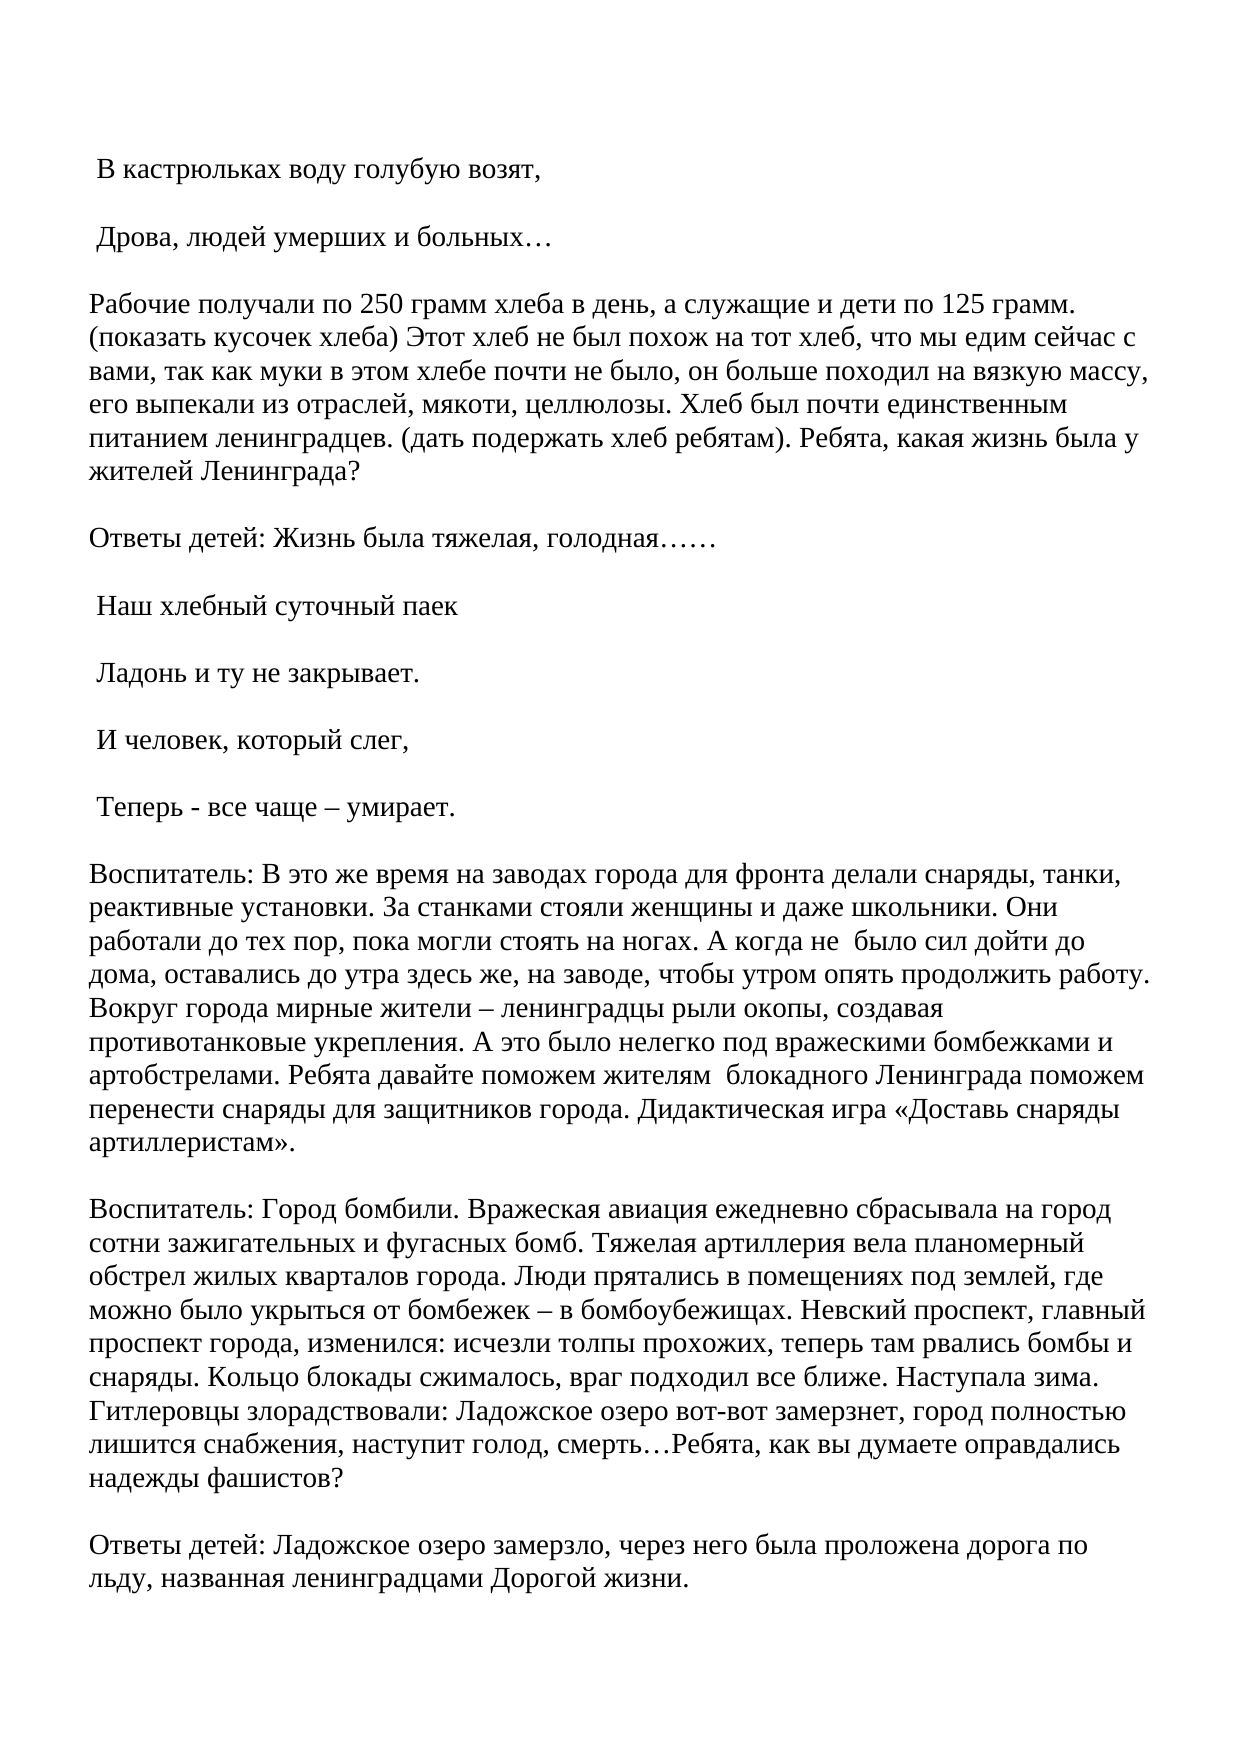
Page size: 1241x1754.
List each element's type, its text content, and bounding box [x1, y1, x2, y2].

text Дрова, людей умерших и больных… [89, 219, 1152, 252]
text Ладонь и ту не закрывает. [89, 655, 1152, 688]
text Рабочие получали по 250 грамм хлеба в день, а служащие и дети по 125 грамм. (показать кусочек хлеба) Этот хлеб не был похож на тот хлеб, что мы едим сейчас с вами, так как муки в этом хлебе почти не было, он больше походил на вязкую массу, его выпекали из отраслей, мякоти, целлюлозы. Хлеб был почти единственным питанием ленинградцев. (дать подержать хлеб ребятам). Ребята, какая жизнь была у жителей Ленинграда? [89, 286, 1152, 487]
text Ответы детей: Жизнь была тяжелая, голодная…… [89, 521, 1152, 554]
text В кастрюльках воду голубую возят, [89, 152, 1152, 185]
text Теперь - все чаще – умирает. [89, 789, 1152, 822]
text Ответы детей: Ладожское озеро замерзло, через него была проложена дорога по льду, названная ленинградцами Дорогой жизни. [89, 1527, 1152, 1594]
text Наш хлебный суточный паек [89, 588, 1152, 621]
text Воспитатель: В это же время на заводах города для фронта делали снаряды, танки, реактивные установки. За станками стояли женщины и даже школьники. Они работали до тех пор, пока могли стоять на ногах. А когда не было сил дойти до дома, оставались до утра здесь же, на заводе, чтобы утром опять продолжить работу. Вокруг города мирные жители – ленинградцы рыли окопы, создавая противотанковые укрепления. А это было нелегко под вражескими бомбежками и артобстрелами. Ребята давайте поможем жителям блокадного Ленинграда поможем перенести снаряды для защитников города. Дидактическая игра «Доставь снаряды артиллеристам». [89, 856, 1152, 1158]
text Воспитатель: Город бомбили. Вражеская авиация ежедневно сбрасывала на город сотни зажигательных и фугасных бомб. Тяжелая артиллерия вела планомерный обстрел жилых кварталов города. Люди прятались в помещениях под землей, где можно было укрыться от бомбежек – в бомбоубежищах. Невский проспект, главный проспект города, изменился: исчезли толпы прохожих, теперь там рвались бомбы и снаряды. Кольцо блокады сжималось, враг подходил все ближе. Наступала зима. Гитлеровцы злорадствовали: Ладожское озеро вот-вот замерзнет, город полностью лишится снабжения, наступит голод, смерть…Ребята, как вы думаете оправдались надежды фашистов? [89, 1191, 1152, 1493]
text И человек, который слег, [89, 722, 1152, 755]
